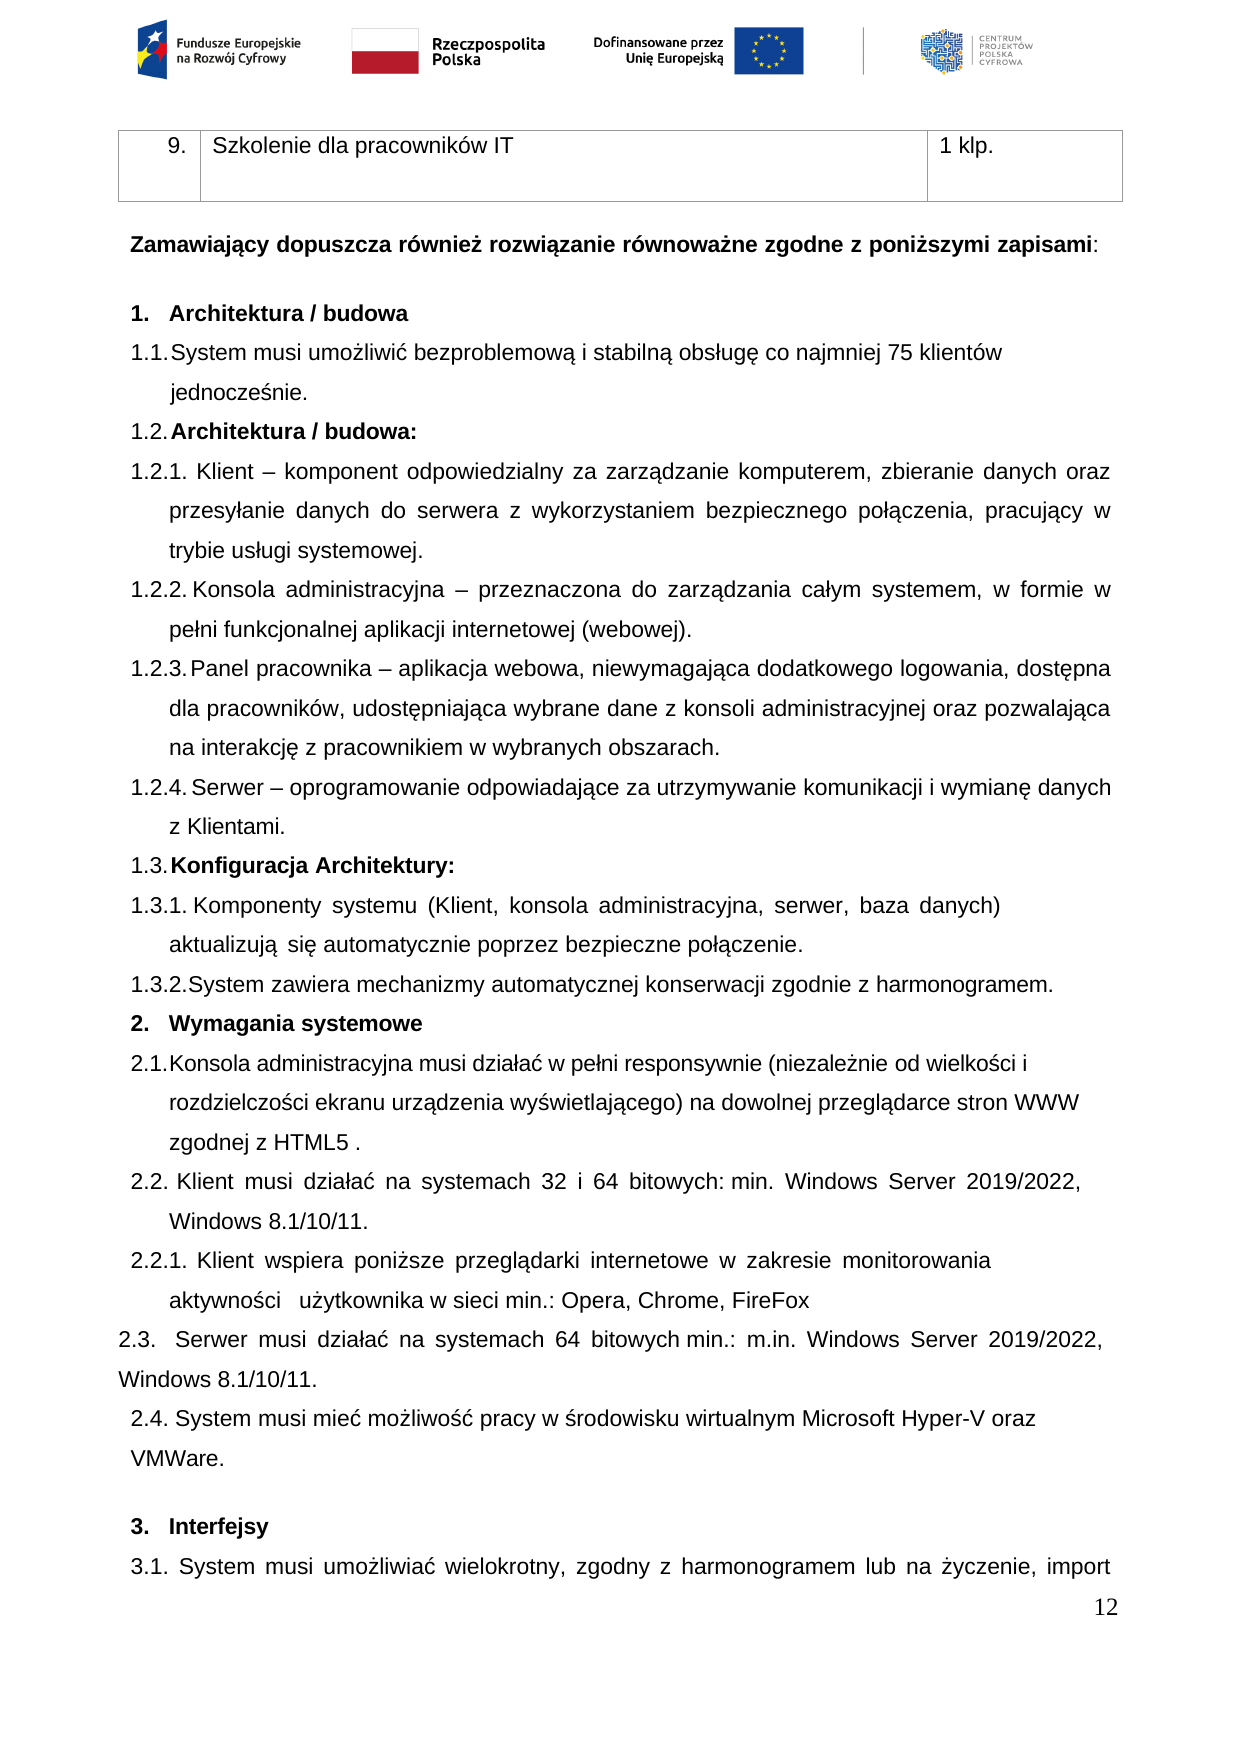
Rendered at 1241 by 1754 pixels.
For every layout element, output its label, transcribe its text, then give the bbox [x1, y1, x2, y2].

list Konsola administracyjna – przeznaczona do zarządzania całym systemem, w formie w pełni funkcjonalnej aplikacji internetowej (webowej). [130, 576, 1111, 642]
list Konfiguracja Architektury: [130, 852, 1122, 879]
list Panel pracownika – aplikacja webowa, niewymagająca dodatkowego logowania, dostępna dla pracowników, udostępniająca wybrane dane z konsoli administracyjnej oraz pozwalająca na interakcję z pracownikiem w wybranych obszarach. [130, 655, 1112, 760]
subtitle Interfejsy [130, 1513, 1116, 1539]
subtitle Zamawiający dopuszcza również rozwiązanie równoważne zgodne z poniższymi zapisami: [130, 231, 1116, 257]
list Konsola administracyjna musi działać w pełni responsywnie (niezależnie od wielkości i rozdzielczości ekranu urządzenia wyświetlającego) na dowolnej przeglądarce stron WWW zgodnej z HTML5 . [130, 1050, 1111, 1155]
list Komponenty systemu (Klient, konsola administracyjna, serwer, baza danych) aktualizują się automatycznie poprzez bezpieczne połączenie. [130, 892, 1111, 958]
table_cell [119, 131, 200, 201]
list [130, 1553, 1111, 1579]
table_cell 1 klp. [928, 131, 1122, 201]
subtitle Wymagania systemowe [130, 1010, 1116, 1037]
list Klient – komponent odpowiedzialny za zarządzanie komputerem, zbieranie danych oraz przesyłanie danych do serwera z wykorzystaniem bezpiecznego połączenia, pracujący w trybie usługi systemowej. [130, 458, 1111, 563]
list System musi umożliwić bezproblemową i stabilną obsługę co najmniej 75 klientów jednocześnie. [130, 339, 1122, 405]
list System zawiera mechanizmy automatycznej konserwacji zgodnie z harmonogramem. [130, 971, 1122, 997]
list Klient musi działać na systemach 32 i 64 bitowych: min. Windows Server 2019/2022, Windows 8.1/10/11. [130, 1168, 1111, 1234]
table_cell Szkolenie dla pracowników IT [201, 131, 927, 201]
list Klient wspiera poniższe przeglądarki internetowe w zakresie monitorowania aktywności użytkownika w sieci min.: Opera, Chrome, FireFox [130, 1247, 1112, 1313]
picture [118, 0, 1062, 99]
list Serwer – oprogramowanie odpowiadające za utrzymywanie komunikacji i wymianę danych z Klientami. [130, 773, 1112, 839]
list Architektura / budowa [130, 300, 1122, 326]
text 2.4. System musi mieć możliwość pracy w środowisku wirtualnym Microsoft Hyper-V oraz VMWare. [130, 1405, 1122, 1471]
list Serwer musi działać na systemach 64 bitowych min.: m.in. Windows Server 2019/2022, Windows 8.1/10/11. [118, 1326, 1112, 1392]
list Architektura / budowa: [130, 418, 1122, 444]
